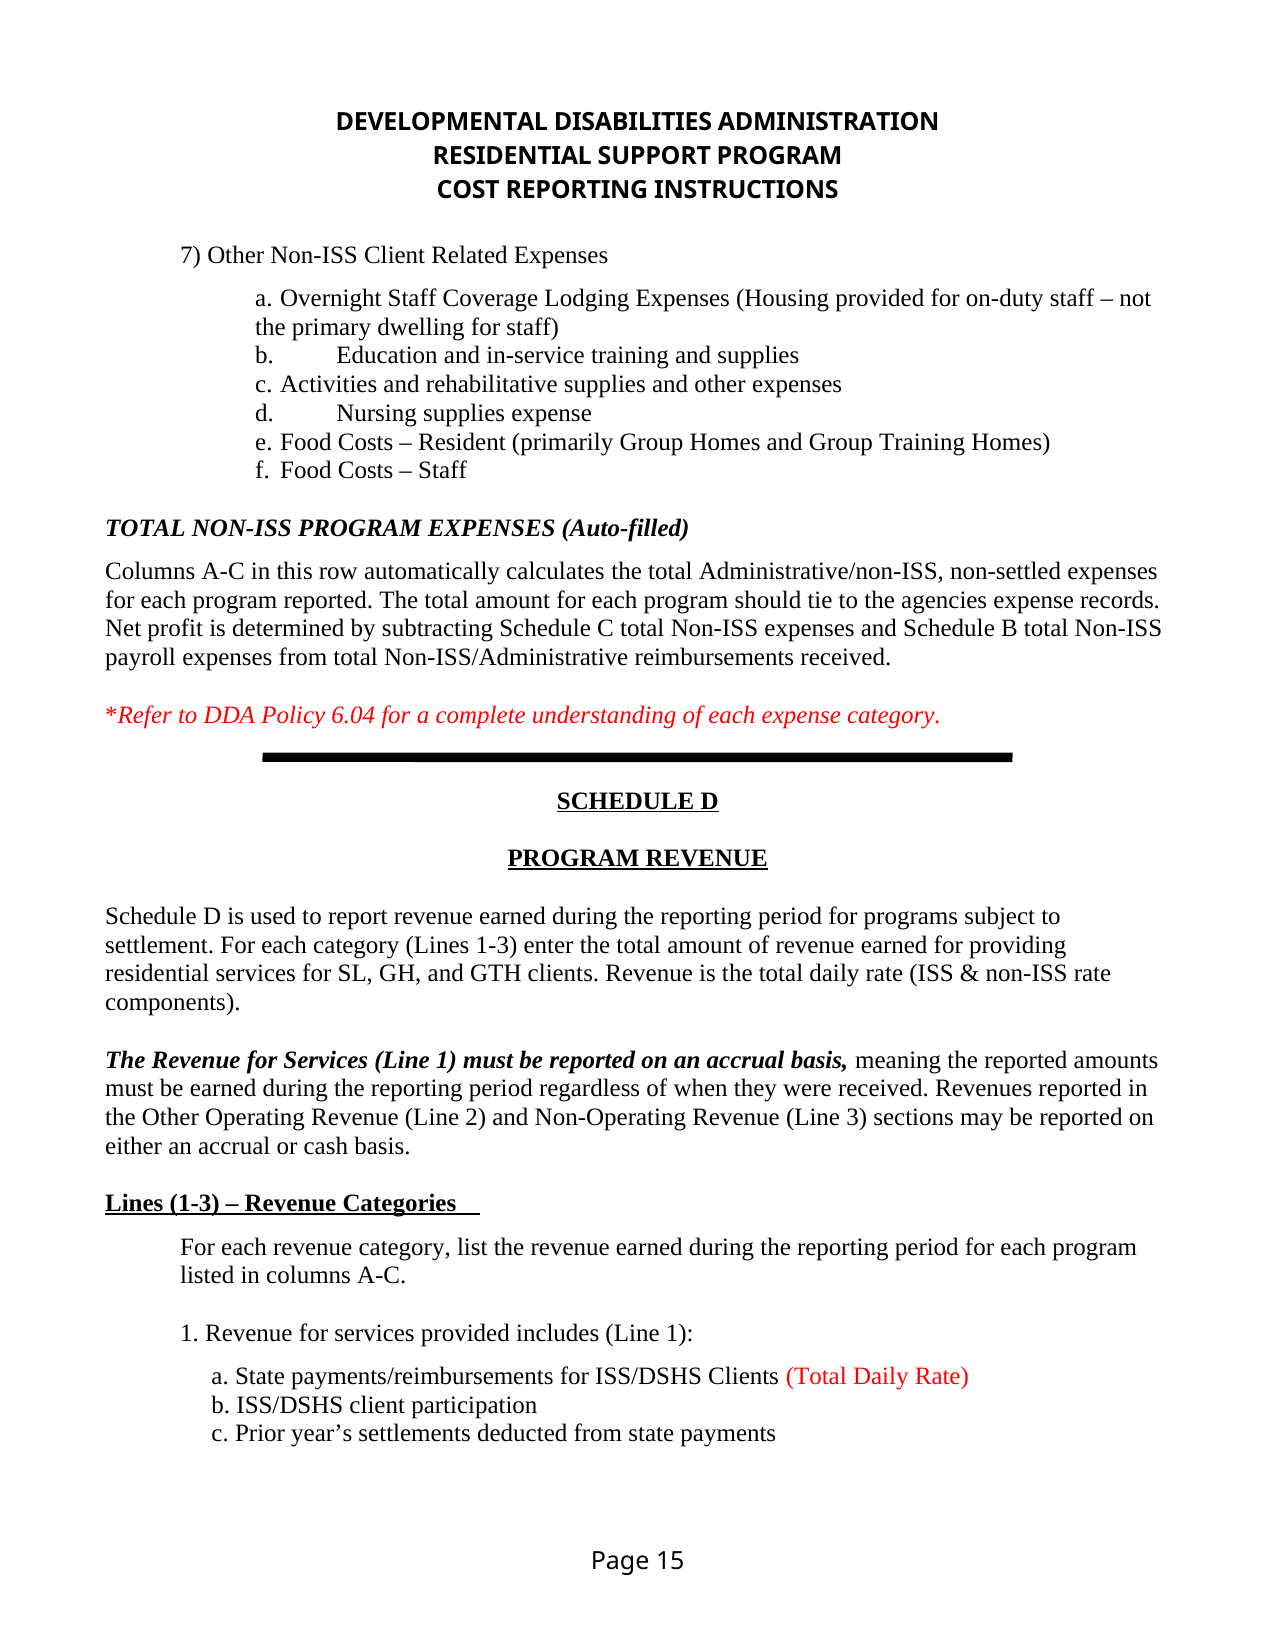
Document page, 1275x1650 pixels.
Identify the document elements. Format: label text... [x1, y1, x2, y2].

text The Revenue for Services (Line 1) must be reported on an accrual basis, meaning the reported amounts must be earned during the reporting period regardless of when they were received. Revenues reported in the Other Operating Revenue (Line 2) and Non-Operating Revenue (Line 3) sections may be reported on either an accrual or cash basis. [105, 1045, 1170, 1160]
list Food Costs – Resident (primarily Group Homes and Group Training Homes) [255, 427, 1170, 455]
list Overnight Staff Coverage Lodging Expenses (Housing provided for on-duty staff – not the primary dwelling for staff) [255, 283, 1170, 340]
text Columns A-C in this row automatically calculates the total Administrative/non-ISS, non-settled expenses for each program reported. The total amount for each program should tie to the agencies expense records. Net profit is determined by subtracting Schedule C total Non-ISS expenses and Schedule B total Non-ISS payroll expenses from total Non-ISS/Administrative reimbursements received. [105, 556, 1170, 671]
text c. Prior year’s settlements deducted from state payments [105, 1418, 1170, 1447]
text Schedule D is used to report revenue earned during the reporting period for programs subject to settlement. For each category (Lines 1-3) enter the total amount of revenue earned for providing residential services for SL, GH, and GTH clients. Revenue is the total daily rate (ISS & non-ISS rate components). [105, 901, 1170, 1016]
list Nursing supplies expense [255, 398, 1170, 427]
text b. ISS/DSHS client participation [105, 1390, 1170, 1418]
text Lines (1-3) – Revenue Categories [105, 1188, 1170, 1217]
text 1. Revenue for services provided includes (Line 1): [105, 1318, 1170, 1347]
text PROGRAM REVENUE [105, 843, 1170, 872]
text For each revenue category, list the revenue earned during the reporting period for each program listed in columns A-C. [105, 1232, 1170, 1289]
text a. State payments/reimbursements for ISS/DSHS Clients (Total Daily Rate) [105, 1361, 1170, 1390]
list Food Costs – Staff [255, 455, 1170, 484]
list Education and in-service training and supplies [255, 340, 1170, 369]
list Activities and rehabilitative supplies and other expenses [255, 369, 1170, 398]
text *Refer to DDA Policy 6.04 for a complete understanding of each expense category. [105, 700, 1170, 728]
text 7) Other Non-ISS Client Related Expenses [180, 240, 1170, 268]
text SCHEDULE D [105, 786, 1170, 815]
text TOTAL NON-ISS PROGRAM EXPENSES (Auto-filled) [105, 513, 1170, 542]
